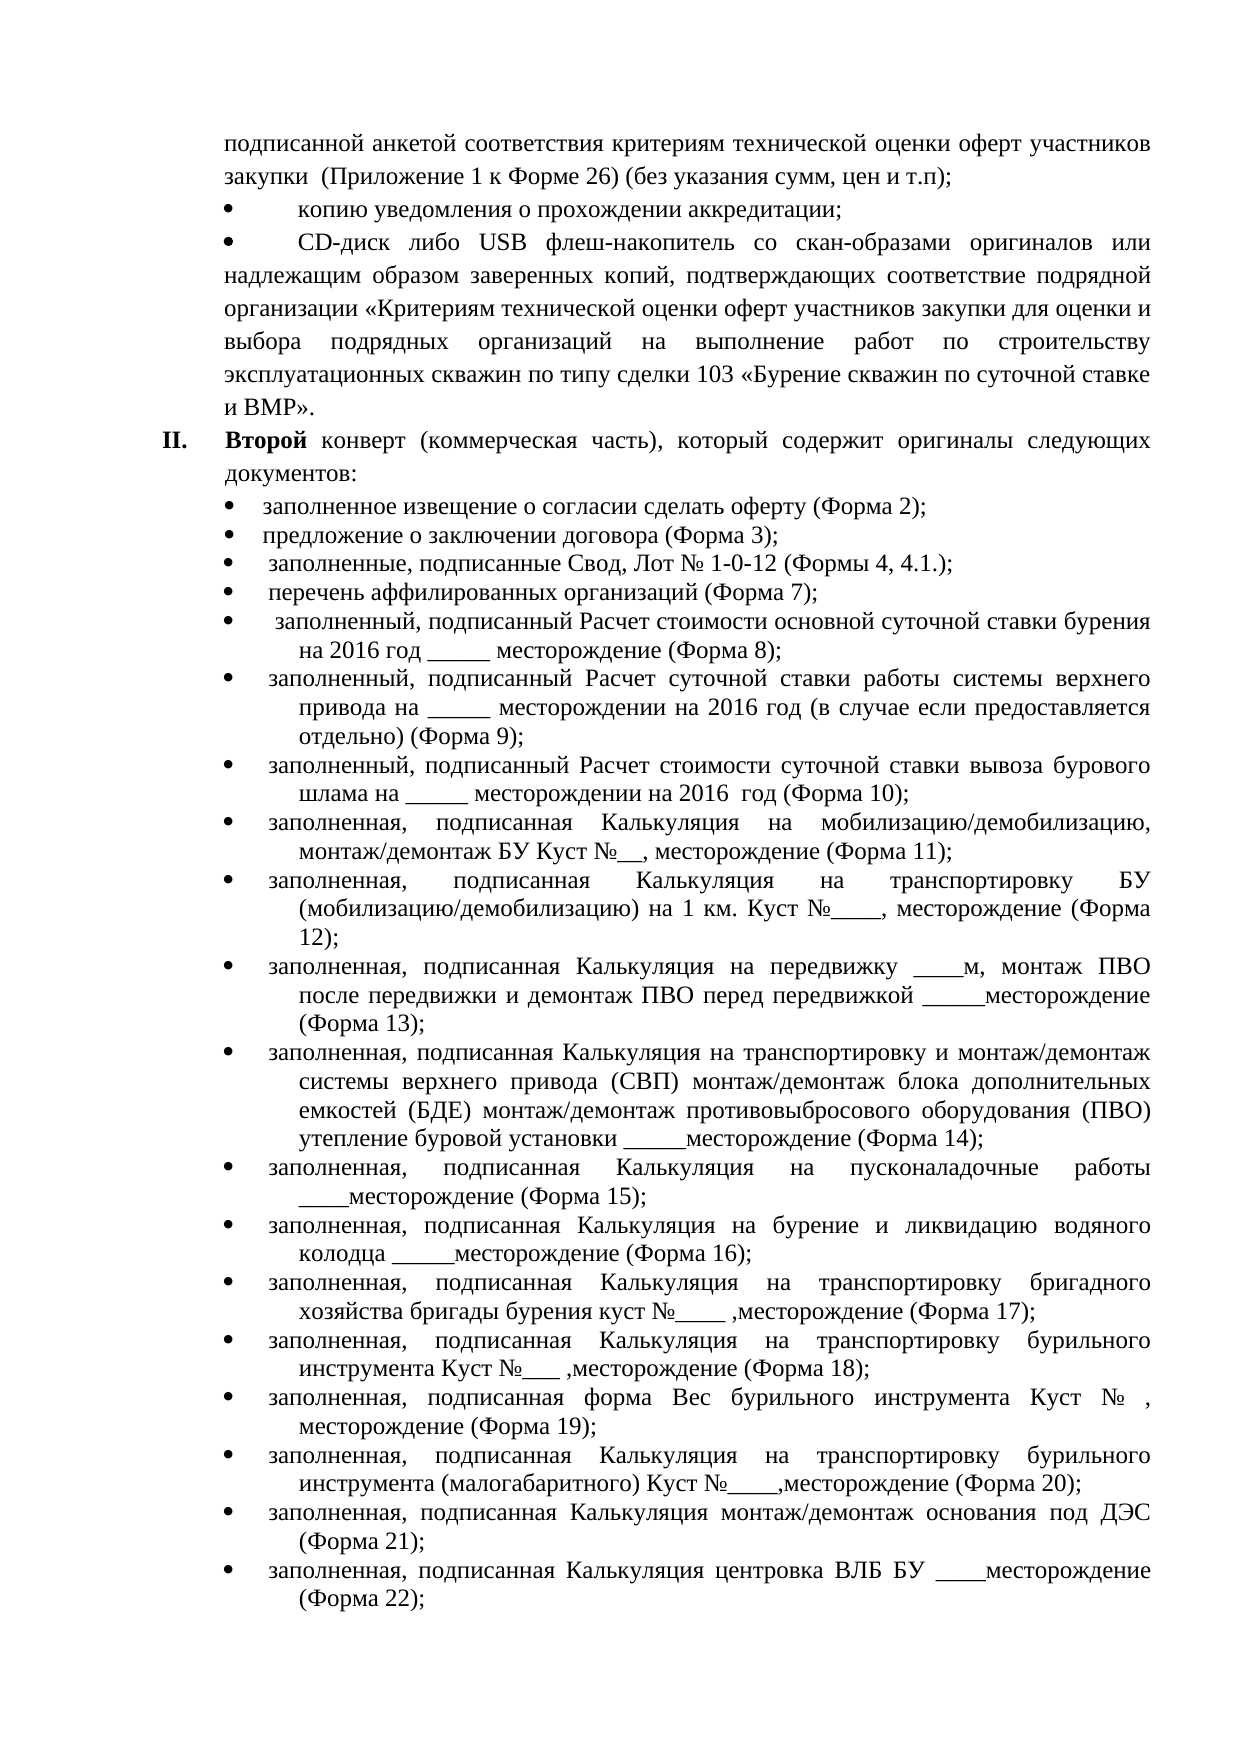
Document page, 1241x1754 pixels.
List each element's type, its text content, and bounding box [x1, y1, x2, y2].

list заполненные, подписанные Свод, Лот № 1-0-12 (Формы 4, 4.1.); [224, 548, 1152, 577]
list предложение о заключении договора (Форма 3); [225, 520, 1152, 548]
list заполненное извещение о согласии сделать оферту (Форма 2); [225, 491, 1152, 520]
list заполненный, подписанный Расчет суточной ставки работы системы верхнего привода на _____ месторождении на 2016 год (в случае если предоставляется отдельно) (Форма 9); [224, 663, 1152, 750]
list заполненная, подписанная Калькуляция на пусконаладочные работы ____месторождение (Форма 15); [224, 1152, 1152, 1210]
list заполненная, подписанная Калькуляция на транспортировку бурильного инструмента Куст №___ ,месторождение (Форма 18); [224, 1325, 1152, 1382]
list заполненный, подписанный Расчет стоимости основной суточной ставки бурения на 2016 год _____ месторождение (Форма 8); [224, 606, 1152, 663]
list заполненный, подписанный Расчет стоимости суточной ставки вывоза бурового шлама на _____ месторождении на 2016 год (Форма 10); [224, 750, 1152, 807]
list заполненная, подписанная Калькуляция на мобилизацию/демобилизацию, монтаж/демонтаж БУ Куст №__, месторождение (Форма 11); [224, 807, 1152, 865]
list копию уведомления о прохождении аккредитации; [224, 194, 1152, 222]
list заполненная, подписанная Калькуляция центровка ВЛБ БУ ____месторождение (Форма 22); [224, 1555, 1152, 1612]
list перечень аффилированных организаций (Форма 7); [224, 577, 1152, 606]
list заполненная, подписанная Калькуляция на передвижку ____м, монтаж ПВО после передвижки и демонтаж ПВО перед передвижкой _____месторождение (Форма 13); [224, 951, 1152, 1037]
list Второй конверт (коммерческая часть), который содержит оригиналы следующих документов: [187, 425, 1152, 487]
list CD-диск либо USB флеш-накопитель со скан-образами оригиналов или надлежащим образом заверенных копий, подтверждающих соответствие подрядной организации «Критериям технической оценки оферт участников закупки для оценки и выбора подрядных организаций на выполнение работ по строительству эксплуатационных скважин по типу сделки 103 «Бурение скважин по суточной ставке и ВМР». [224, 227, 1152, 421]
list заполненная, подписанная Калькуляция на бурение и ликвидацию водяного колодца _____месторождение (Форма 16); [224, 1210, 1152, 1267]
list заполненная, подписанная Калькуляция монтаж/демонтаж основания под ДЭС (Форма 21); [224, 1497, 1152, 1555]
list заполненная, подписанная Калькуляция на транспортировку и монтаж/демонтаж системы верхнего привода (СВП) монтаж/демонтаж блока дополнительных емкостей (БДЕ) монтаж/демонтаж противовыбросового оборудования (ПВО) утепление буровой установки _____месторождение (Форма 14); [224, 1037, 1152, 1152]
list заполненная, подписанная Калькуляция на транспортировку бурильного инструмента (малогабаритного) Куст №____,месторождение (Форма 20); [224, 1440, 1152, 1497]
list заполненная, подписанная Калькуляция на транспортировку БУ (мобилизацию/демобилизацию) на 1 км. Куст №____, месторождение (Форма 12); [224, 865, 1152, 951]
list заполненная, подписанная форма Вес бурильного инструмента Куст № , месторождение (Форма 19); [224, 1382, 1152, 1440]
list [224, 128, 1152, 189]
list заполненная, подписанная Калькуляция на транспортировку бригадного хозяйства бригады бурения куст №____ ,месторождение (Форма 17); [224, 1267, 1152, 1325]
